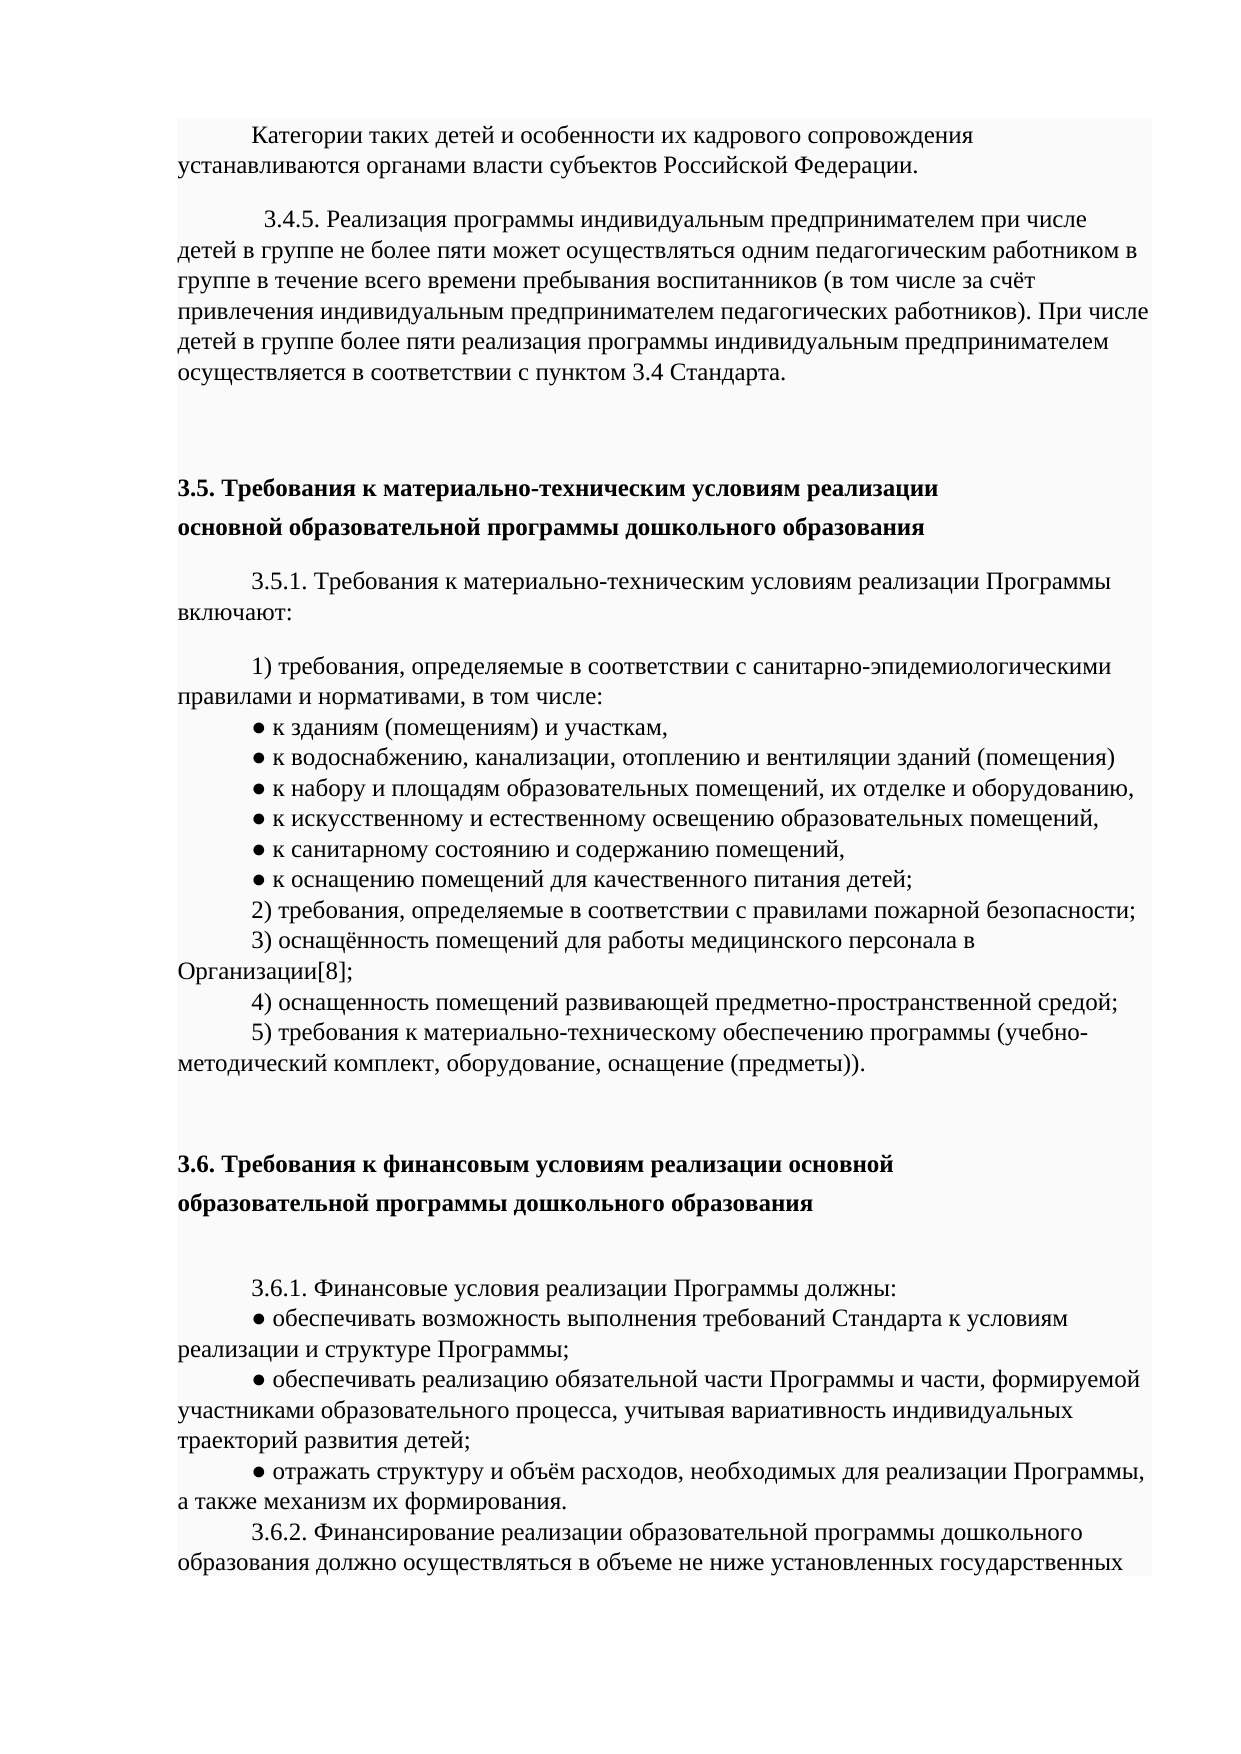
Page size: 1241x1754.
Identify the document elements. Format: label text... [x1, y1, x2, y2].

text 3.6.1. Финансовые условия реализации Программы должны: [177, 1271, 1152, 1302]
text ● к оснащению помещений для качественного питания детей; [177, 863, 1152, 893]
text Категории таких детей и особенности их кадрового сопровождения устанавливаются органами власти субъектов Российской Федерации. [177, 118, 1152, 179]
text 3.5.1. Требования к материально-техническим условиям реализации Программы включают: [177, 565, 1152, 626]
text ● обеспечивать реализацию обязательной части Программы и части, формируемой участниками образовательного процесса, учитывая вариативность индивидуальных траекторий развития детей; [177, 1363, 1152, 1454]
text ● к зданиям (помещениям) и участкам, [177, 710, 1152, 741]
text 1) требования, определяемые в соответствии с санитарно-эпидемиологическими правилами и нормативами, в том числе: [177, 649, 1152, 710]
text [177, 1515, 1152, 1576]
text 3.6. Требования к финансовым условиям реализации основной образовательной программы дошкольного образования [177, 1139, 1152, 1217]
text 5) требования к материально-техническому обеспечению программы (учебно-методический комплект, оборудование, оснащение (предметы)). [177, 1015, 1152, 1076]
text ● обеспечивать возможность выполнения требований Стандарта к условиям реализации и структуре Программы; [177, 1302, 1152, 1363]
text 2) требования, определяемые в соответствии с правилами пожарной безопасности; [177, 893, 1152, 924]
text ● к санитарному состоянию и содержанию помещений, [177, 832, 1152, 863]
text 3.4.5. Реализация программы индивидуальным предпринимателем при числе детей в группе не более пяти может осуществляться одним педагогическим работником в группе в течение всего времени пребывания воспитанников (в том числе за счёт привлечения индивидуальным предпринимателем педагогических работников). При числе детей в группе более пяти реализация программы индивидуальным предпринимателем осуществляется в соответствии с пунктом 3.4 Стандарта. [177, 203, 1152, 386]
text 3) оснащённость помещений для работы медицинского персонала в Организации[8]; [177, 924, 1152, 985]
text ● отражать структуру и объём расходов, необходимых для реализации Программы, а также механизм их формирования. [177, 1454, 1152, 1515]
text ● к искусственному и естественному освещению образовательных помещений, [177, 802, 1152, 832]
text ● к водоснабжению, канализации, отоплению и вентиляции зданий (помещения) [177, 741, 1152, 771]
text 3.5. Требования к материально-техническим условиям реализации основной образовательной программы дошкольного образования [177, 463, 1152, 541]
text 4) оснащенность помещений развивающей предметно-пространственной средой; [177, 985, 1152, 1015]
text ● к набору и площадям образовательных помещений, их отделке и оборудованию, [177, 771, 1152, 802]
